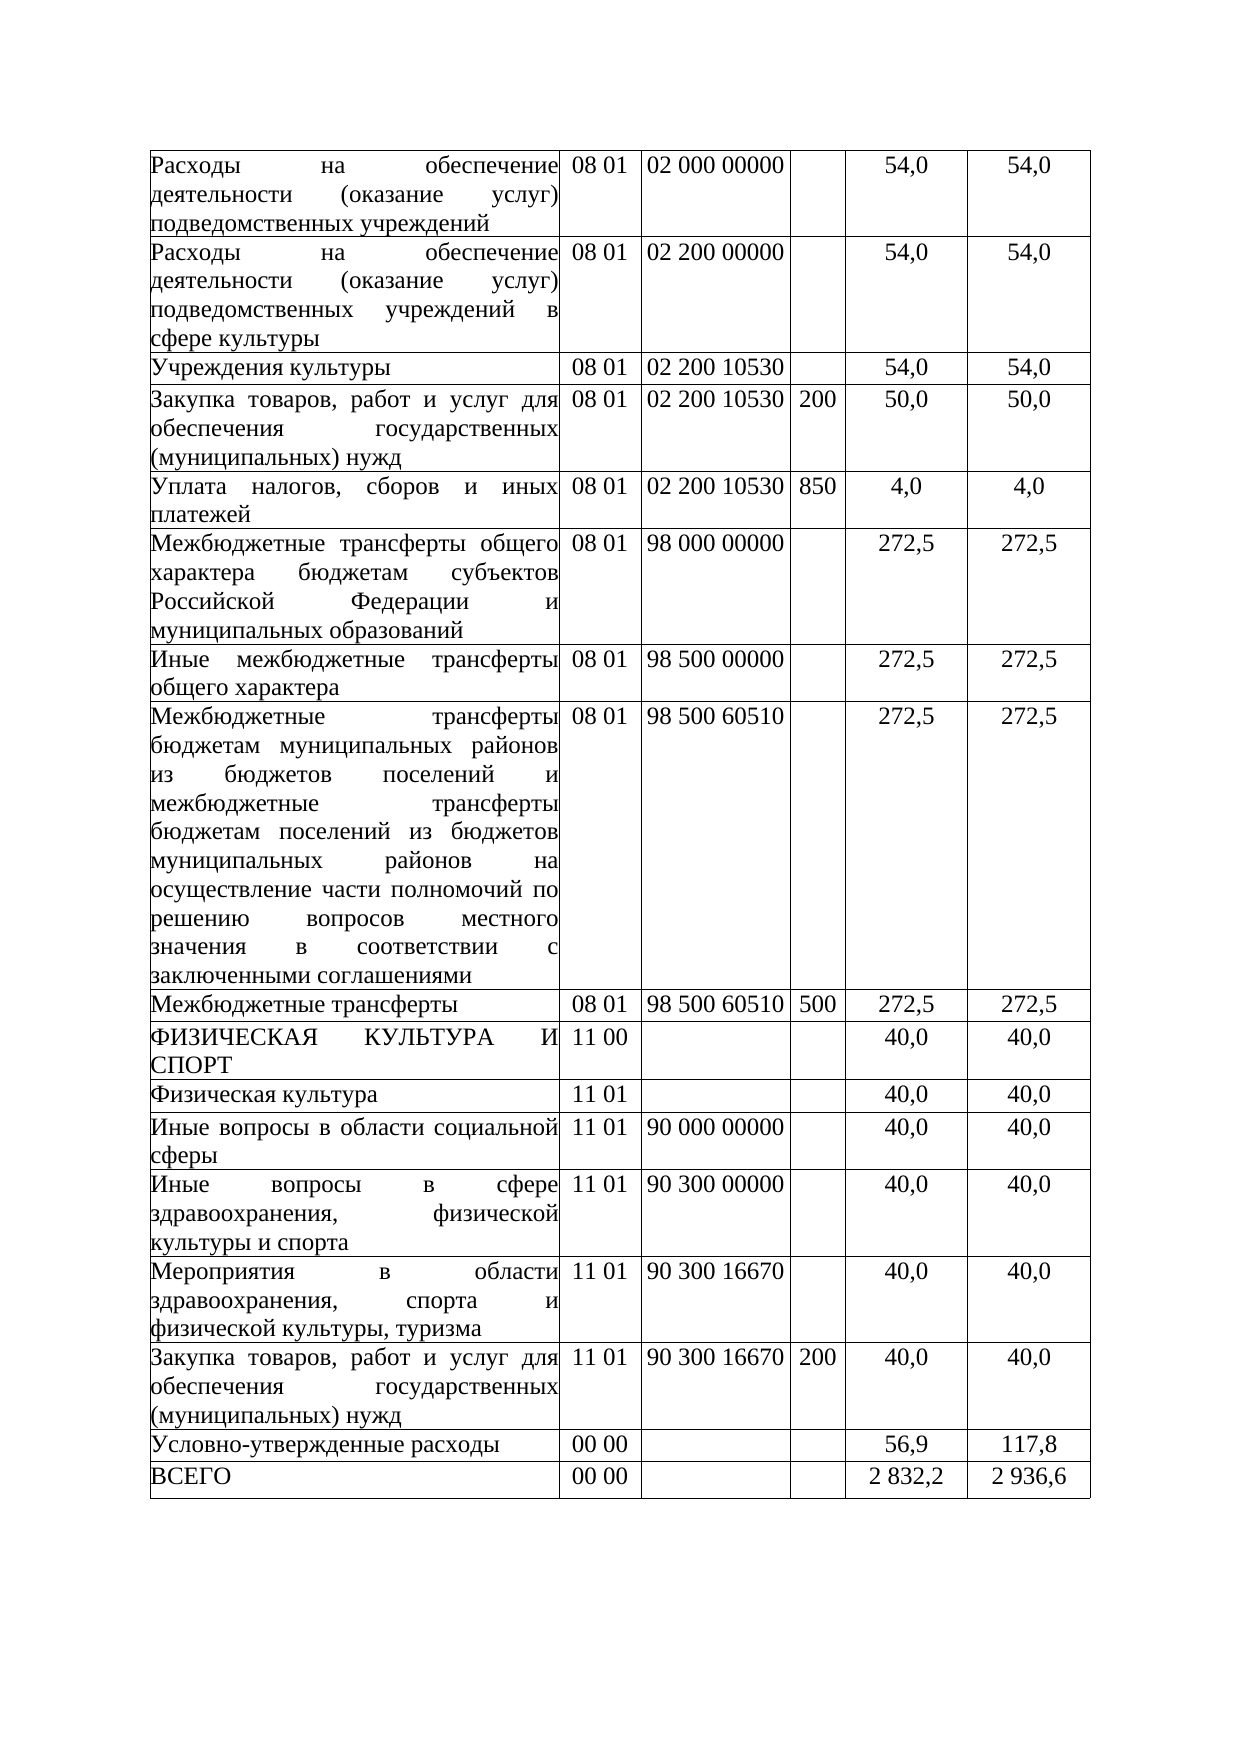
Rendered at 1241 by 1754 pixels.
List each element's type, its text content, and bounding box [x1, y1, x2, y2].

table_cell Расходы на обеспечение деятельности (оказание услуг) подведомственных учреждений в сфере культуры [151, 237, 559, 352]
table_cell 54,0 [968, 237, 1090, 352]
table_cell 08 01 [560, 151, 641, 236]
table_cell 40,0 [968, 1113, 1090, 1169]
table_cell 40,0 [968, 1343, 1090, 1429]
table_cell 40,0 [968, 1170, 1090, 1256]
table_cell 11 00 [560, 1022, 641, 1079]
table_cell [791, 1022, 845, 1079]
table_cell 40,0 [846, 1080, 967, 1112]
table_cell [791, 529, 845, 643]
table_cell 02 200 10530 [642, 385, 790, 471]
table_cell 11 01 [560, 1170, 641, 1256]
table_cell 08 01 [560, 990, 641, 1021]
table_cell 40,0 [968, 1080, 1090, 1112]
table_cell [791, 1462, 845, 1498]
table_cell Закупка товаров, работ и услуг для обеспечения государственных (муниципальных) нужд [151, 1343, 559, 1429]
table_cell 117,8 [968, 1430, 1090, 1461]
table_cell 00 00 [560, 1462, 641, 1498]
table_cell ФИЗИЧЕСКАЯ КУЛЬТУРА И СПОРТ [151, 1022, 559, 1079]
table_cell Условно-утвержденные расходы [151, 1430, 559, 1461]
table_cell 90 000 00000 [642, 1113, 790, 1169]
table_cell 11 01 [560, 1257, 641, 1342]
table_cell 272,5 [968, 990, 1090, 1021]
table_cell 40,0 [846, 1257, 967, 1342]
table_cell 272,5 [968, 529, 1090, 643]
table_cell 11 01 [560, 1113, 641, 1169]
table_cell 08 01 [560, 645, 641, 701]
table_cell 08 01 [560, 385, 641, 471]
table_cell [791, 237, 845, 352]
table_cell 08 01 [560, 702, 641, 989]
table_cell 98 500 60510 [642, 990, 790, 1021]
table_cell 50,0 [846, 385, 967, 471]
table_cell [642, 1430, 790, 1461]
table_cell 500 [791, 990, 845, 1021]
table_cell 08 01 [560, 353, 641, 384]
table_cell [791, 1113, 845, 1169]
table_cell [791, 645, 845, 701]
table_cell 40,0 [968, 1257, 1090, 1342]
table_cell [791, 1430, 845, 1461]
table_cell [791, 702, 845, 989]
table_cell 90 300 16670 [642, 1257, 790, 1342]
table_cell [791, 151, 845, 236]
table_cell 02 200 10530 [642, 353, 790, 384]
table_cell Уплата налогов, сборов и иных платежей [151, 472, 559, 528]
table_cell 11 01 [560, 1080, 641, 1112]
table_cell 56,9 [846, 1430, 967, 1461]
table_cell 272,5 [846, 645, 967, 701]
table_cell Мероприятия в области здравоохранения, спорта и физической культуры, туризма [151, 1257, 559, 1342]
table_cell 98 500 00000 [642, 645, 790, 701]
table_cell [791, 1257, 845, 1342]
table_cell 272,5 [846, 990, 967, 1021]
table_cell Закупка товаров, работ и услуг для обеспечения государственных (муниципальных) нужд [151, 385, 559, 471]
table_cell 272,5 [968, 645, 1090, 701]
table_cell 08 01 [560, 472, 641, 528]
table_cell 850 [791, 472, 845, 528]
table_cell 11 01 [560, 1343, 641, 1429]
table_cell [642, 1462, 790, 1498]
table_cell Учреждения культуры [151, 353, 559, 384]
table_cell 4,0 [968, 472, 1090, 528]
table_cell 02 000 00000 [642, 151, 790, 236]
table_cell 00 00 [560, 1430, 641, 1461]
table_cell 272,5 [968, 702, 1090, 989]
table_cell 02 200 00000 [642, 237, 790, 352]
table_cell 200 [791, 385, 845, 471]
table_cell 54,0 [968, 151, 1090, 236]
table_cell Межбюджетные трансферты общего характера бюджетам субъектов Российской Федерации и муниципальных образований [151, 529, 559, 643]
table_cell Иные вопросы в сфере здравоохранения, физической культуры и спорта [151, 1170, 559, 1256]
table_cell 98 500 60510 [642, 702, 790, 989]
table_cell 40,0 [968, 1022, 1090, 1079]
table_cell 54,0 [846, 237, 967, 352]
table_cell 90 300 16670 [642, 1343, 790, 1429]
table_cell 40,0 [846, 1022, 967, 1079]
table_cell [791, 1170, 845, 1256]
table_cell 50,0 [968, 385, 1090, 471]
table_cell ВСЕГО [151, 1462, 559, 1498]
table_cell 54,0 [846, 353, 967, 384]
table_cell [791, 1080, 845, 1112]
table_cell Расходы на обеспечение деятельности (оказание услуг) подведомственных учреждений [151, 151, 559, 236]
table_cell [642, 1080, 790, 1112]
table_cell [791, 353, 845, 384]
table_cell 272,5 [846, 702, 967, 989]
table_cell Межбюджетные трансферты бюджетам муниципальных районов из бюджетов поселений и межбюджетные трансферты бюджетам поселений из бюджетов муниципальных районов на осуществление части полномочий по решению вопросов местного значения в соответствии с заключенными соглашениями [151, 702, 559, 989]
table_cell 2 832,2 [846, 1462, 967, 1498]
table_cell 54,0 [968, 353, 1090, 384]
table_cell Иные межбюджетные трансферты общего характера [151, 645, 559, 701]
table_cell 200 [791, 1343, 845, 1429]
table_cell 90 300 00000 [642, 1170, 790, 1256]
table_cell 40,0 [846, 1170, 967, 1256]
table_cell 08 01 [560, 529, 641, 643]
table_cell 4,0 [846, 472, 967, 528]
table_cell 02 200 10530 [642, 472, 790, 528]
table_cell Межбюджетные трансферты [151, 990, 559, 1021]
table_cell 08 01 [560, 237, 641, 352]
table_cell 40,0 [846, 1343, 967, 1429]
table_cell 54,0 [846, 151, 967, 236]
table_cell 272,5 [846, 529, 967, 643]
table_cell [642, 1022, 790, 1079]
table_cell Иные вопросы в области социальной сферы [151, 1113, 559, 1169]
table_cell Физическая культура [151, 1080, 559, 1112]
table_cell 40,0 [846, 1113, 967, 1169]
table_cell 2 936,6 [968, 1462, 1090, 1498]
table_cell 98 000 00000 [642, 529, 790, 643]
